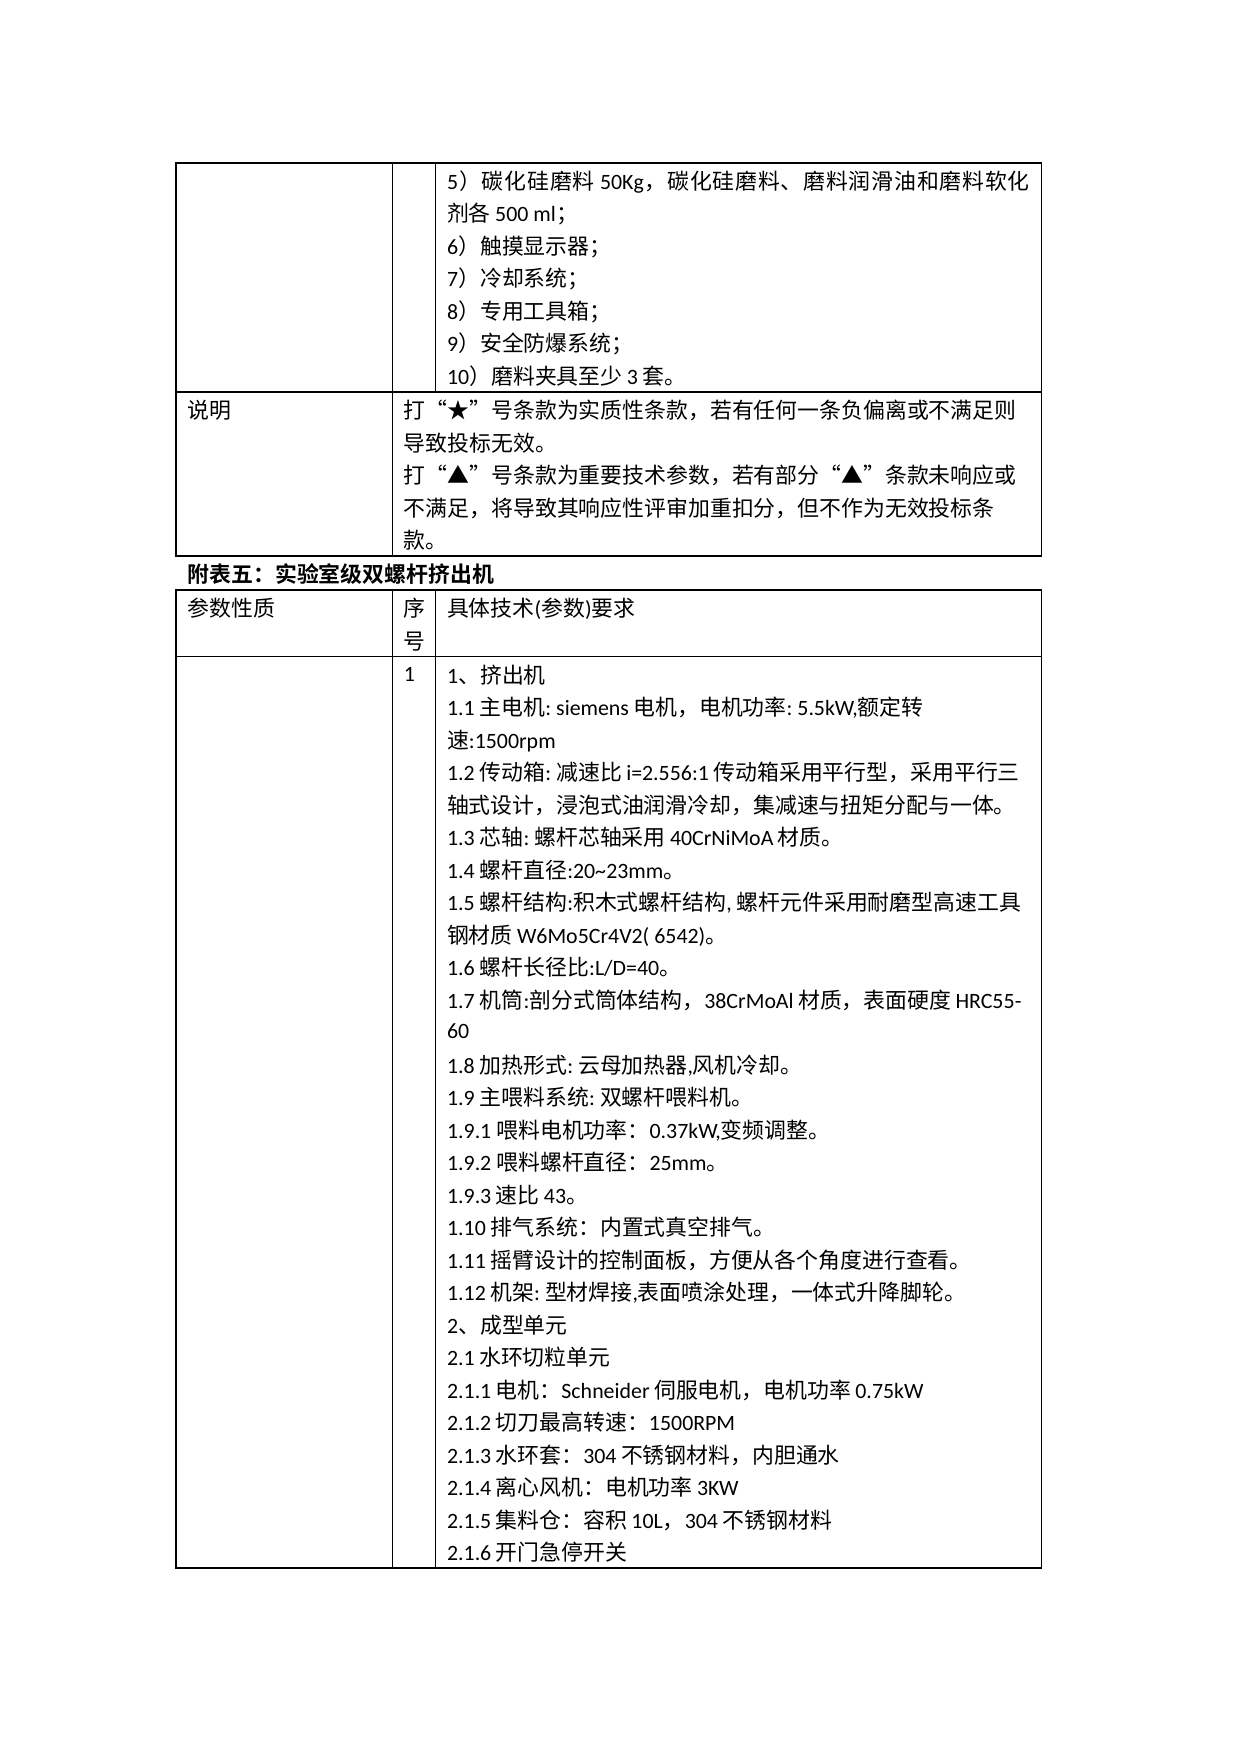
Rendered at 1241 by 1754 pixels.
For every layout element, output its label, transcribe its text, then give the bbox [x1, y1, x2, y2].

table_header 具体技术(参数)要求 [436, 591, 1041, 656]
table_cell [177, 657, 392, 1567]
table_cell 打“★”号条款为实质性条款，若有任何一条负偏离或不满足则导致投标无效。 打“▲”号条款为重要技术参数，若有部分“▲”条款未响应或不满足，将导致其响应性评审加重扣分，但不作为无效投标条款。 [393, 393, 1041, 555]
table_cell 1 [393, 164, 435, 391]
table_header 序号 [393, 591, 435, 656]
table_cell 1 [393, 657, 435, 1567]
table_header 参数性质 [177, 591, 392, 656]
table_cell [177, 164, 392, 391]
table_cell 说明 [177, 393, 392, 555]
text 附表五：实验室级双螺杆挤出机 [187, 557, 1053, 589]
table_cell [436, 164, 1041, 391]
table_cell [436, 657, 1041, 1567]
